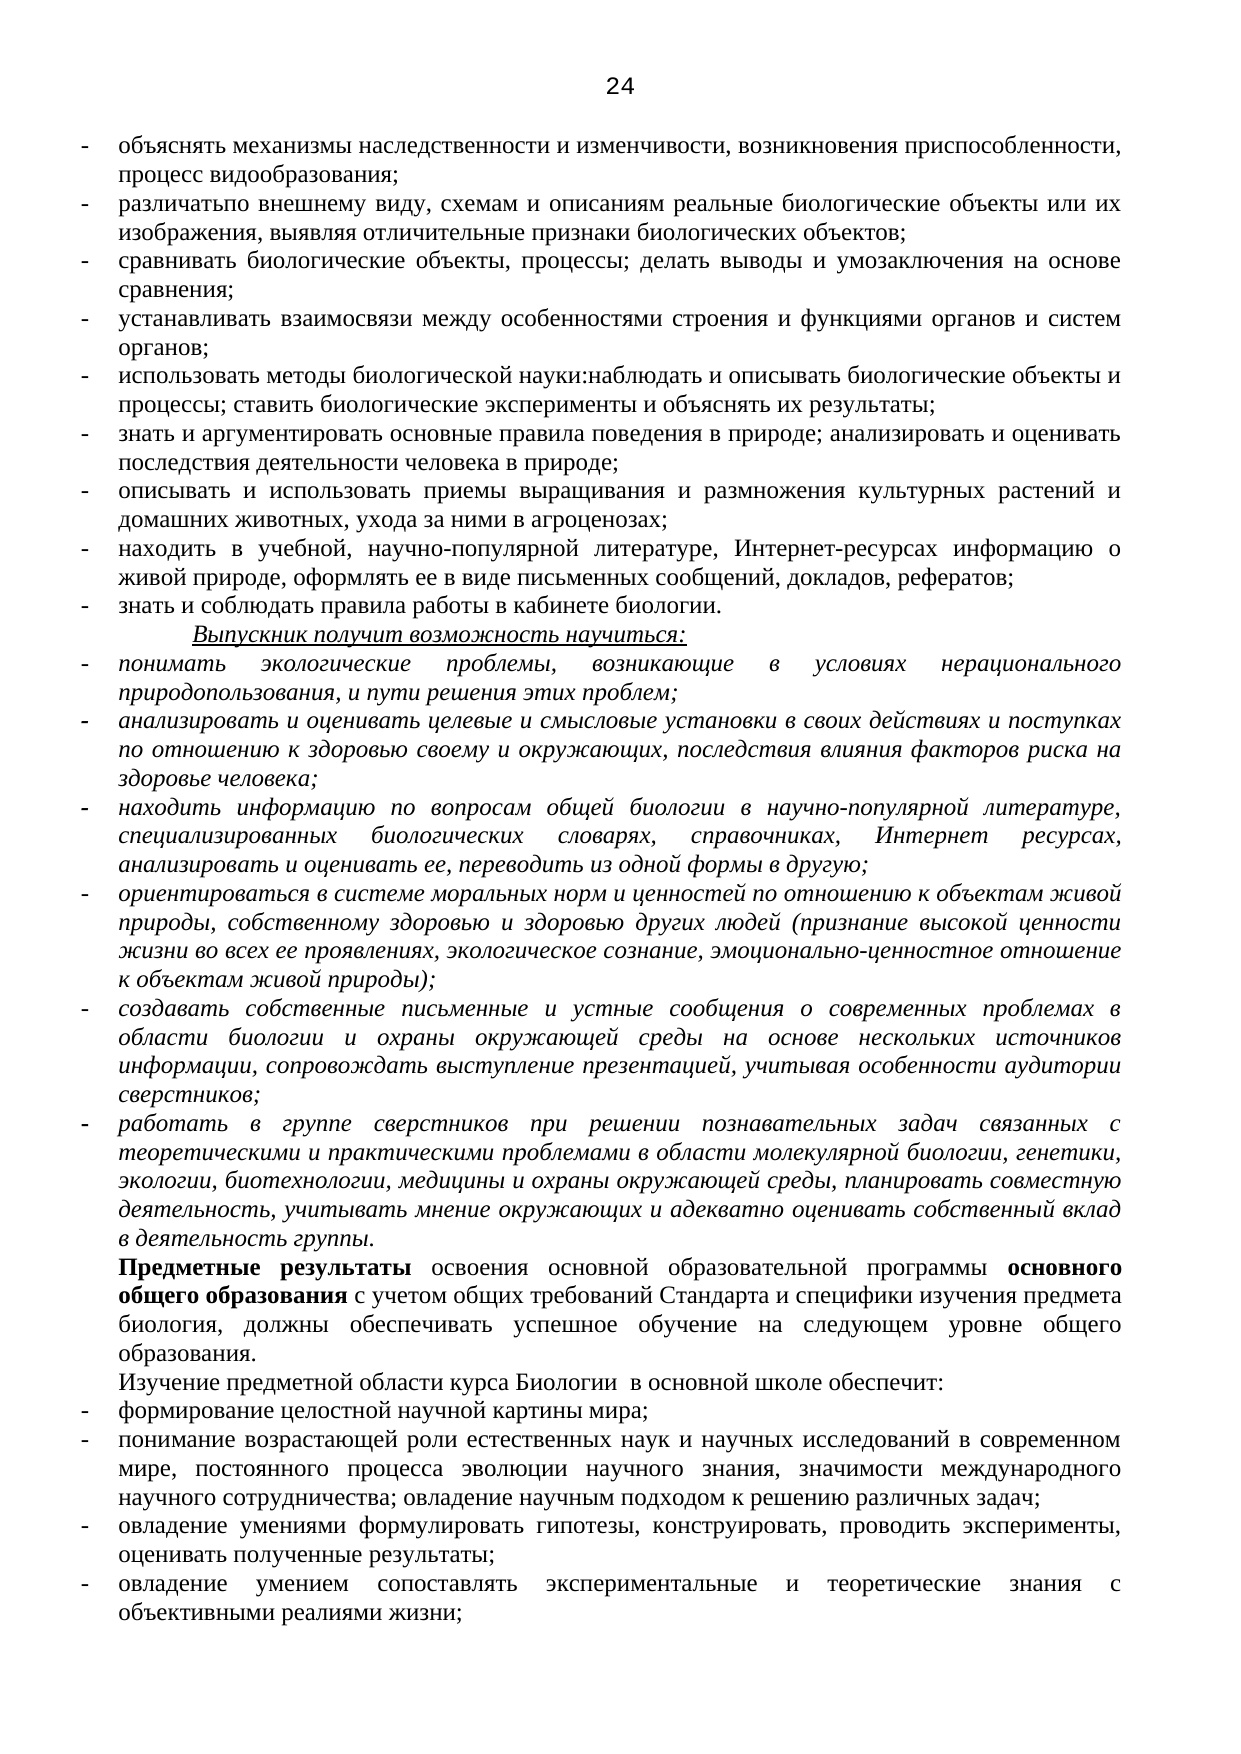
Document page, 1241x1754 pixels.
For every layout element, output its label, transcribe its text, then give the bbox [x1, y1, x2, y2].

list знать и соблюдать правила работы в кабинете биологии. [81, 591, 1122, 619]
list объяснять механизмы наследственности и изменчивости, возникновения приспособленности, процесс видообразования; [81, 131, 1122, 188]
text Предметные результаты освоения основной образовательной программы основного общего образования с учетом общих требований Стандарта и специфики изучения предмета биология, должны обеспечивать успешное обучение на следующем уровне общего образования. [118, 1252, 1122, 1367]
list сравнивать биологические объекты, процессы; делать выводы и умозаключения на основе сравнения; [81, 246, 1122, 303]
list понимание возрастающей роли естественных наук и научных исследований в современном мире, постоянного процесса эволюции научного знания, значимости международного научного сотрудничества; овладение научным подходом к решению различных задач; [81, 1424, 1122, 1511]
list описывать и использовать приемы выращивания и размножения культурных растений и домашних животных, ухода за ними в агроценозах; [81, 476, 1122, 533]
list овладение умениями формулировать гипотезы, конструировать, проводить эксперименты, оценивать полученные результаты; [81, 1511, 1122, 1568]
list анализировать и оценивать целевые и смысловые установки в своих действиях и поступках по отношению к здоровью своему и окружающих, последствия влияния факторов риска на здоровье человека; [81, 706, 1122, 792]
list находить в учебной, научно-популярной литературе, Интернет-ресурсах информацию о живой природе, оформлять ее в виде письменных сообщений, докладов, рефератов; [81, 533, 1122, 591]
list понимать экологические проблемы, возникающие в условиях нерационального природопользования, и пути решения этих проблем; [81, 648, 1122, 706]
list находить информацию по вопросам общей биологии в научно-популярной литературе, специализированных биологических словарях, справочниках, Интернет ресурсах, анализировать и оценивать ее, переводить из одной формы в другую; [81, 792, 1122, 878]
list ориентироваться в системе моральных норм и ценностей по отношению к объектам живой природы, собственному здоровью и здоровью других людей (признание высокой ценности жизни во всех ее проявлениях, экологическое сознание, эмоционально-ценностное отношение к объектам живой природы); [81, 878, 1122, 993]
list создавать собственные письменные и устные сообщения о современных проблемах в области биологии и охраны окружающей среды на основе нескольких источников информации, сопровождать выступление презентацией, учитывая особенности аудитории сверстников; [81, 993, 1122, 1108]
list овладение умением сопоставлять экспериментальные и теоретические знания с объективными реалиями жизни; [81, 1568, 1122, 1626]
text Выпускник получит возможность научиться: [118, 619, 1122, 648]
list знать и аргументировать основные правила поведения в природе; анализировать и оценивать последствия деятельности человека в природе; [81, 418, 1122, 476]
list различатьпо внешнему виду, схемам и описаниям реальные биологические объекты или их изображения, выявляя отличительные признаки биологических объектов; [81, 188, 1122, 246]
list устанавливать взаимосвязи между особенностями строения и функциями органов и систем органов; [81, 303, 1122, 361]
text Изучение предметной области курса Биологии в основной школе обеспечит: [118, 1367, 1122, 1396]
list использовать методы биологической науки:наблюдать и описывать биологические объекты и процессы; ставить биологические эксперименты и объяснять их результаты; [81, 361, 1122, 418]
list работать в группе сверстников при решении познавательных задач связанных с теоретическими и практическими проблемами в области молекулярной биологии, генетики, экологии, биотехнологии, медицины и охраны окружающей среды, планировать совместную деятельность, учитывать мнение окружающих и адекватно оценивать собственный вклад в деятельность группы. [81, 1108, 1122, 1252]
list формирование целостной научной картины мира; [81, 1396, 1122, 1424]
